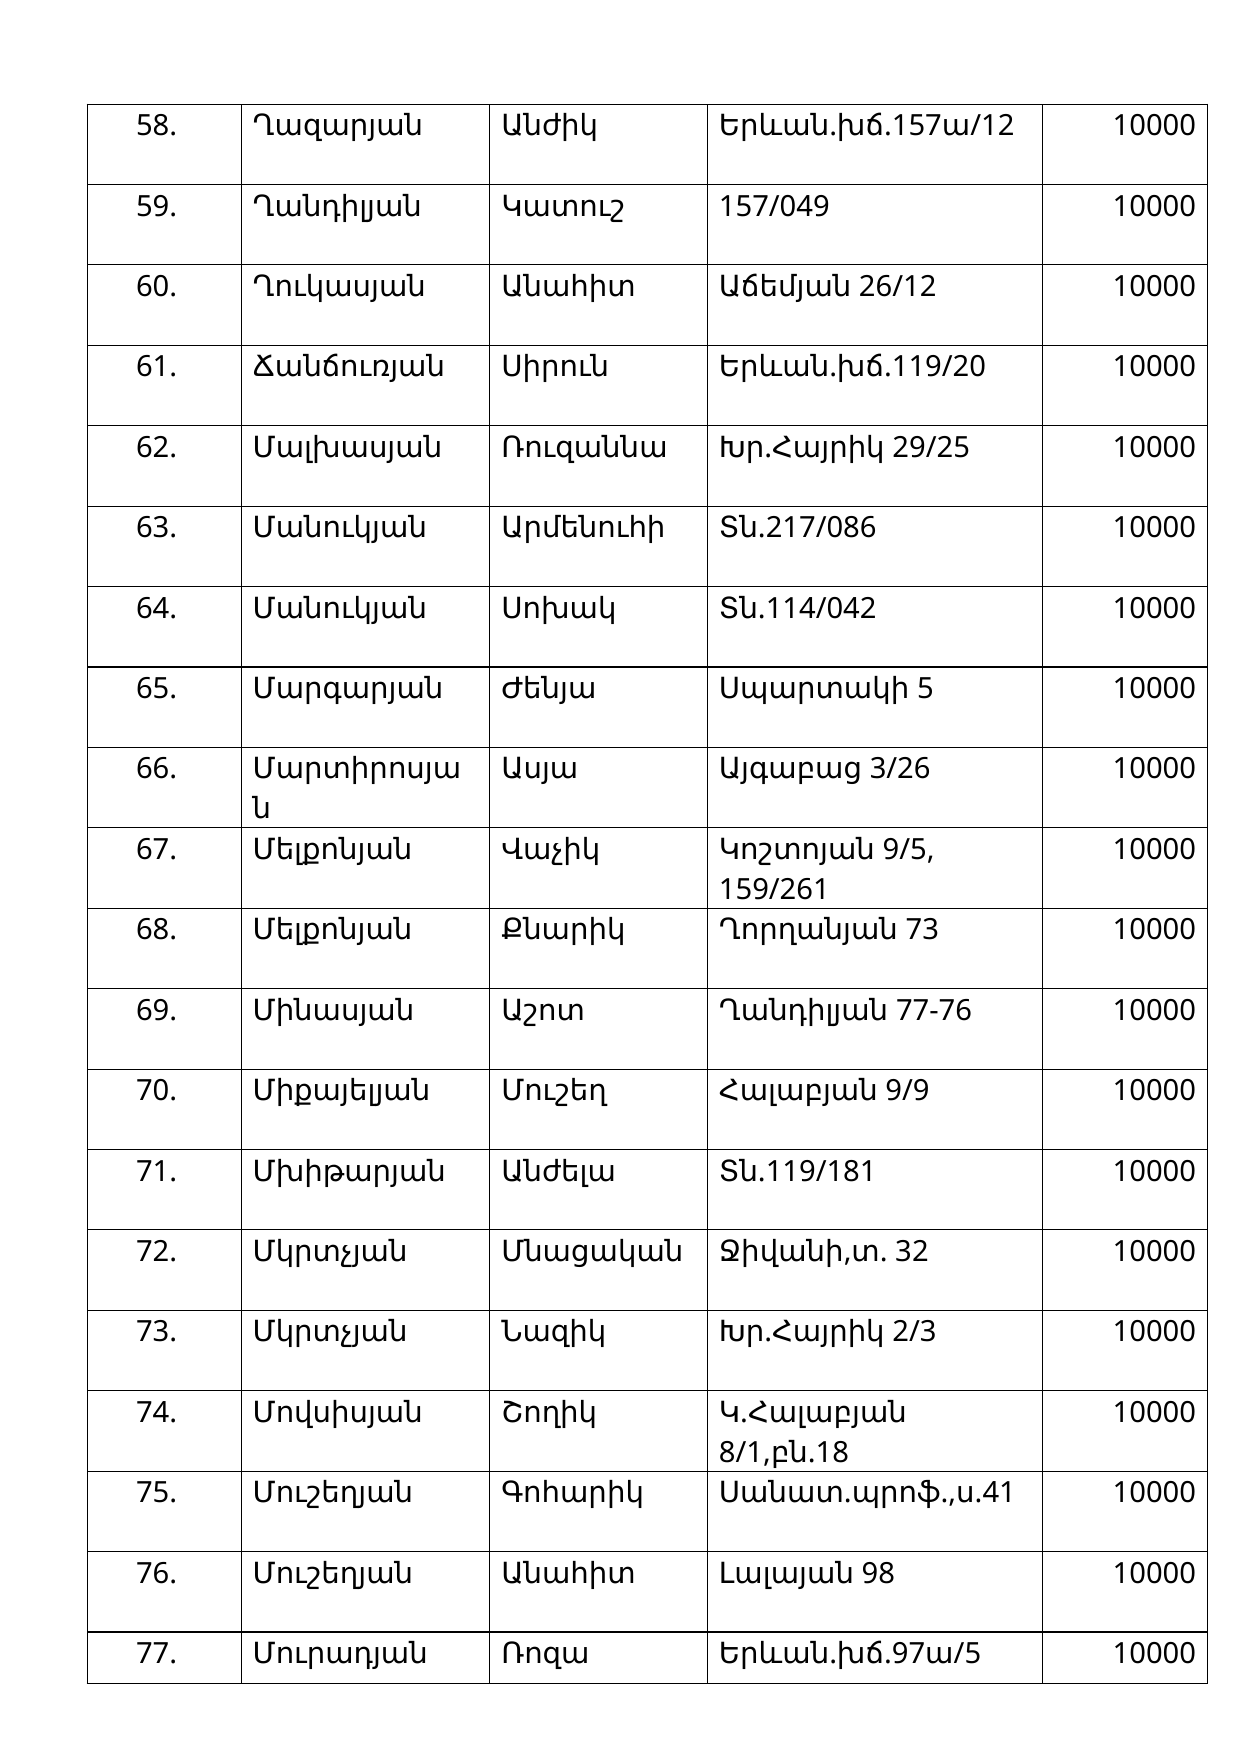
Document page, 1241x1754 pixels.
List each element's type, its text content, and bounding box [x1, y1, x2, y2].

table_cell 10000 [1043, 1633, 1207, 1683]
table_cell [88, 748, 241, 827]
table_cell Վաչիկ [490, 828, 707, 908]
table_cell Երևան.խճ.119/20 [708, 346, 1042, 425]
table_cell 10000 [1043, 426, 1207, 506]
table_cell Հալաբյան 9/9 [708, 1070, 1042, 1149]
table_cell Միքայելյան [242, 1070, 489, 1149]
table_cell [88, 1070, 241, 1149]
table_cell [88, 989, 241, 1068]
table_cell Մուշեղյան [242, 1472, 489, 1551]
table_cell Մկրտչյան [242, 1230, 489, 1310]
table_cell Տն.114/042 [708, 587, 1042, 666]
table_cell Մելքոնյան [242, 909, 489, 988]
table_cell [88, 346, 241, 425]
table_cell Ճանճուռյան [242, 346, 489, 425]
table_cell Սպարտակի 5 [708, 668, 1042, 747]
table_cell Մանուկյան [242, 587, 489, 666]
table_cell [88, 1391, 241, 1471]
table_cell 10000 [1043, 507, 1207, 586]
table_cell Մնացական [490, 1230, 707, 1310]
table_cell Մովսիսյան [242, 1391, 489, 1471]
table_cell Աշոտ [490, 989, 707, 1068]
table_cell Ռուզաննա [490, 426, 707, 506]
table_cell Ջիվանի,տ. 32 [708, 1230, 1042, 1310]
table_cell [88, 1230, 241, 1310]
table_cell [88, 1150, 241, 1229]
table_cell 10000 [1043, 185, 1207, 264]
table_cell Խր.Հայրիկ 29/25 [708, 426, 1042, 506]
table_cell Սանատ.պրոֆ.,ս.41 [708, 1472, 1042, 1551]
table_cell 10000 [1043, 1070, 1207, 1149]
table_cell Այգաբաց 3/26 [708, 748, 1042, 827]
table_cell 10000 [1043, 105, 1207, 184]
table_cell [88, 105, 241, 184]
table_cell Մխիթարյան [242, 1150, 489, 1229]
table_cell [88, 1311, 241, 1390]
table_cell Սիրուն [490, 346, 707, 425]
table_cell Աճեմյան 26/12 [708, 265, 1042, 345]
table_cell Մկրտչյան [242, 1311, 489, 1390]
table_cell 10000 [1043, 1472, 1207, 1551]
table_cell Մինասյան [242, 989, 489, 1068]
table_cell Անժելա [490, 1150, 707, 1229]
table_cell Մելքոնյան [242, 828, 489, 908]
table_cell Քնարիկ [490, 909, 707, 988]
table_cell 10000 [1043, 1552, 1207, 1631]
table_cell [88, 909, 241, 988]
table_cell Լալայան 98 [708, 1552, 1042, 1631]
table_cell Մանուկյան [242, 507, 489, 586]
table_cell [88, 185, 241, 264]
table_cell Մուշեղ [490, 1070, 707, 1149]
table_cell Ժենյա [490, 668, 707, 747]
table_cell 10000 [1043, 828, 1207, 908]
table_cell [88, 265, 241, 345]
table_cell Անժիկ [490, 105, 707, 184]
table_cell [88, 587, 241, 666]
table_cell 10000 [1043, 587, 1207, 666]
table_cell [88, 1472, 241, 1551]
table_cell 10000 [1043, 1150, 1207, 1229]
table_cell 10000 [1043, 1311, 1207, 1390]
table_cell 10000 [1043, 668, 1207, 747]
table_cell [88, 426, 241, 506]
table_cell 10000 [1043, 265, 1207, 345]
table_cell Ղանդիլյան 77-76 [708, 989, 1042, 1068]
table_cell Մարտիրոսյան [242, 748, 489, 827]
table_cell 10000 [1043, 1391, 1207, 1471]
table_cell Տն.217/086 [708, 507, 1042, 586]
table_cell [88, 828, 241, 908]
table_cell 10000 [1043, 748, 1207, 827]
table_cell Խր.Հայրիկ 2/3 [708, 1311, 1042, 1390]
table_cell 157/049 [708, 185, 1042, 264]
table_cell Անահիտ [490, 1552, 707, 1631]
table_cell Արմենուհի [490, 507, 707, 586]
table_cell Ղուկասյան [242, 265, 489, 345]
table_cell [88, 1633, 241, 1683]
table_cell Մուրադյան [242, 1633, 489, 1683]
table_cell Երևան.խճ.97ա/5 [708, 1633, 1042, 1683]
table_cell [88, 507, 241, 586]
table_cell 10000 [1043, 909, 1207, 988]
table_cell Ղազարյան [242, 105, 489, 184]
table_cell Մուշեղյան [242, 1552, 489, 1631]
table_cell Անահիտ [490, 265, 707, 345]
table_cell 10000 [1043, 346, 1207, 425]
table_cell 10000 [1043, 1230, 1207, 1310]
table_cell Սոխակ [490, 587, 707, 666]
table_cell Ասյա [490, 748, 707, 827]
table_cell Մալխասյան [242, 426, 489, 506]
table_cell Կոշտոյան 9/5, 159/261 [708, 828, 1042, 908]
table_cell Ղանդիլյան [242, 185, 489, 264]
table_cell Մարգարյան [242, 668, 489, 747]
table_cell Կ.Հալաբյան 8/1,բն.18 [708, 1391, 1042, 1471]
table_cell Գոհարիկ [490, 1472, 707, 1551]
table_cell 10000 [1043, 989, 1207, 1068]
table_cell [88, 1552, 241, 1631]
table_cell Ղորղանյան 73 [708, 909, 1042, 988]
table_cell Շողիկ [490, 1391, 707, 1471]
table_cell Տն.119/181 [708, 1150, 1042, 1229]
table_cell Երևան.խճ.157ա/12 [708, 105, 1042, 184]
table_cell [88, 668, 241, 747]
table_cell Նազիկ [490, 1311, 707, 1390]
table_cell Կատուշ [490, 185, 707, 264]
table_cell Ռոզա [490, 1633, 707, 1683]
